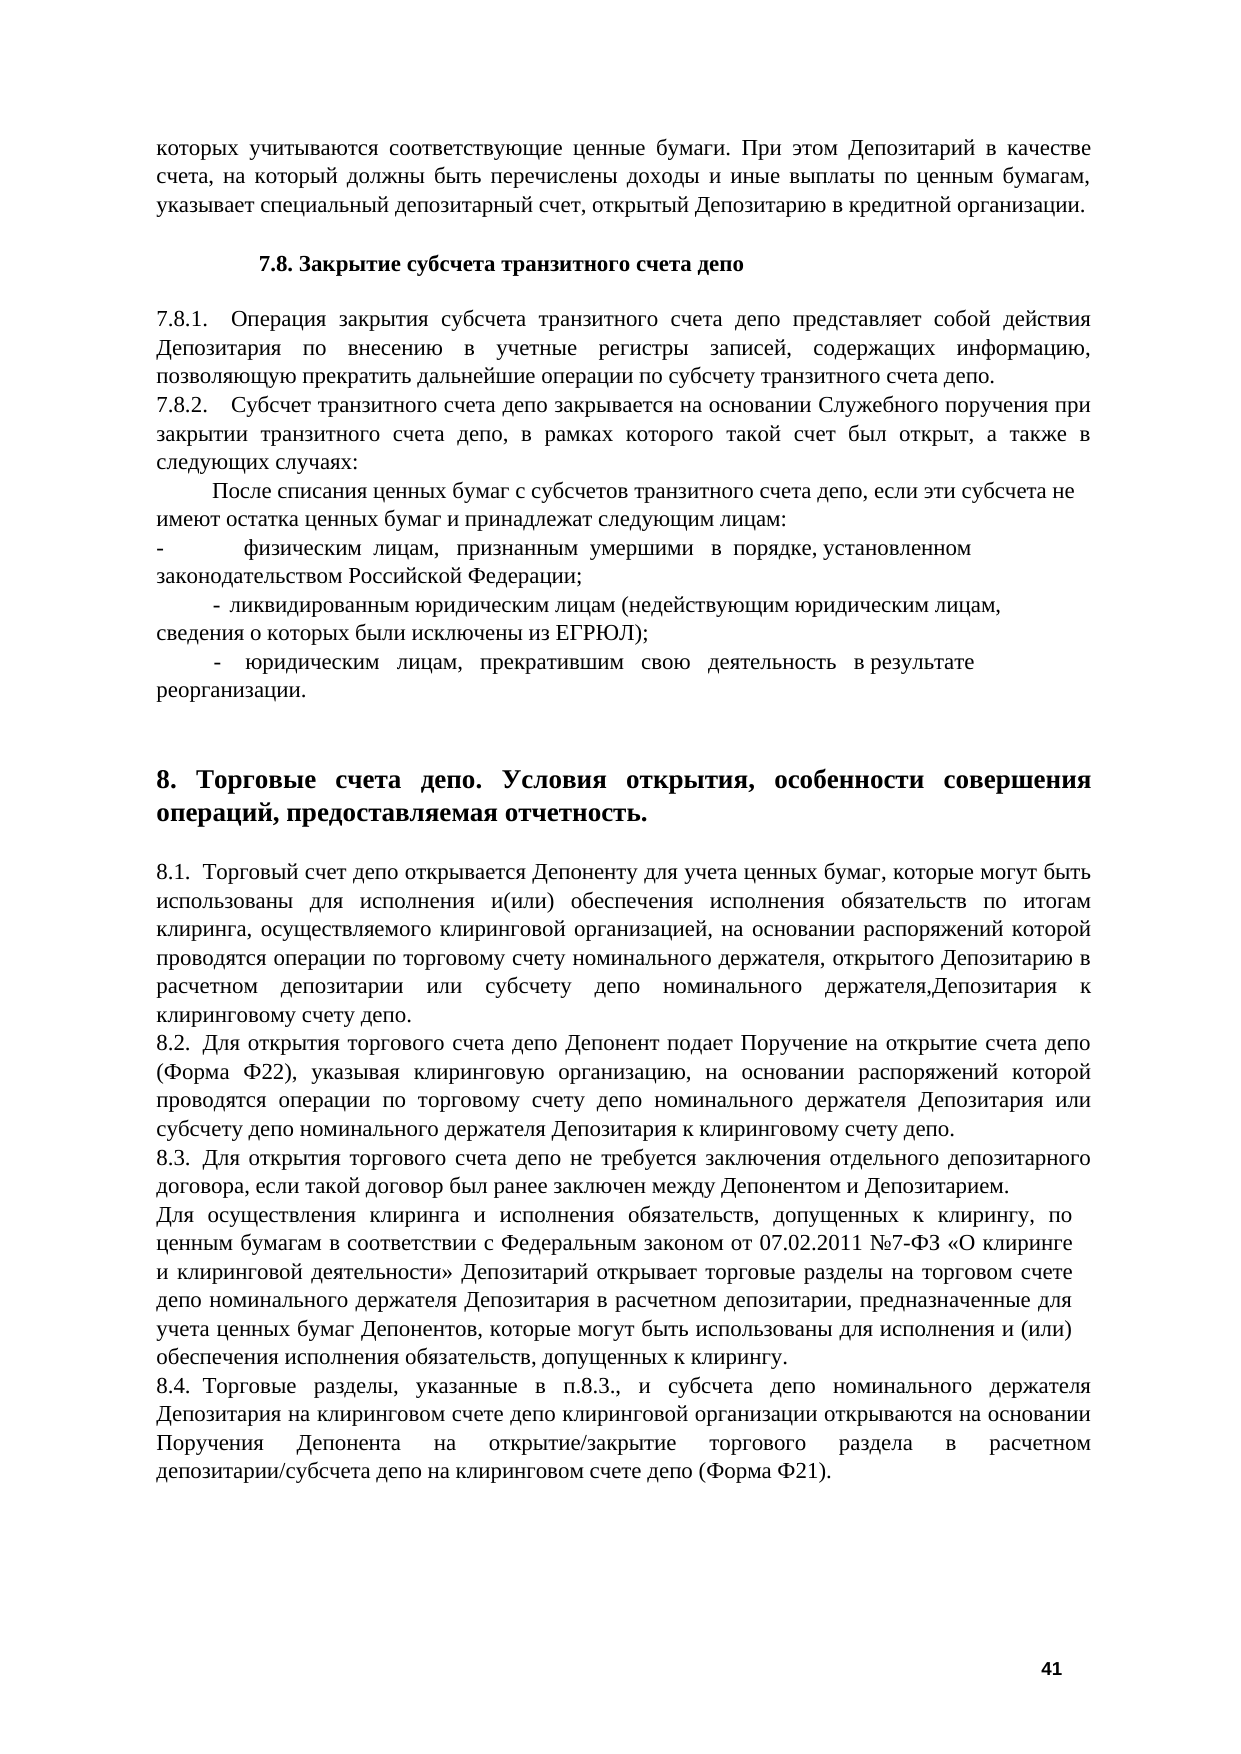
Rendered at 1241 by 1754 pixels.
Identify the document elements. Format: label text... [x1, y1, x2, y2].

list Для открытия торгового счета депо Депонент подает Поручение на открытие счета депо (Форма Ф22), указывая клиринговую организацию, на основании распоряжений которой проводятся операции по торговому счету депо номинального держателя Депозитария или субсчету депо номинального держателя Депозитария к клиринговому счету депо. [156, 1028, 1092, 1142]
text Для осуществления клиринга и исполнения обязательств, допущенных к клирингу, по ценным бумагам в соответствии с Федеральным законом от 07.02.2011 №7-ФЗ «О клиринге и клиринговой деятельности» Депозитарий открывает торговые разделы на торговом счете депо номинального держателя Депозитария в расчетном депозитарии, предназначенные для учета ценных бумаг Депонентов, которые могут быть использованы для исполнения и (или) обеспечения исполнения обязательств, допущенных к клирингу. [156, 1199, 1074, 1370]
list Субсчет транзитного счета депо закрывается на основании Служебного поручения при закрытии транзитного счета депо, в рамках которого такой счет был открыт, а также в следующих случаях: [156, 389, 1092, 475]
text 7.8. Закрытие субсчета транзитного счета депо [259, 249, 1092, 276]
text - ликвидированным юридическим лицам (недействующим юридическим лицам, сведения о которых были исключены из ЕГРЮЛ); [156, 589, 1092, 646]
list Для открытия торгового счета депо не требуется заключения отдельного депозитарного договора, если такой договор был ранее заключен между Депонентом и Депозитарием. [156, 1142, 1092, 1199]
list юридическим лицам, прекратившим свою деятельность в результате реорганизации. [156, 646, 1092, 703]
list Торговый счет депо открывается Депоненту для учета ценных бумаг, которые могут быть использованы для исполнения и(или) обеспечения исполнения обязательств по итогам клиринга, осуществляемого клиринговой организацией, на основании распоряжений которой проводятся операции по торговому счету номинального держателя, открытого Депозитарию в расчетном депозитарии или субсчету депо номинального держателя,Депозитария к клиринговому счету депо. [156, 857, 1092, 1028]
text 8. Торговые счета депо. Условия открытия, особенности совершения операций, предоставляемая отчетность. [156, 762, 1092, 829]
list Операция закрытия субсчета транзитного счета депо представляет собой действия Депозитария по внесению в учетные регистры записей, содержащих информацию, позволяющую прекратить дальнейшие операции по субсчету транзитного счета депо. [156, 304, 1092, 389]
list физическим лицам, признанным умершими в порядке, установленном законодательством Российской Федерации; [156, 532, 1092, 589]
list Торговые разделы, указанные в п.8.3., и субсчета депо номинального держателя Депозитария на клиринговом счете депо клиринговой организации открываются на основании Поручения Депонента на открытие/закрытие торгового раздела в расчетном депозитарии/субсчета депо на клиринговом счете депо (Форма Ф21). [156, 1370, 1092, 1484]
text После списания ценных бумаг с субсчетов транзитного счета депо, если эти субсчета не имеют остатка ценных бумаг и принадлежат следующим лицам: [156, 475, 1092, 532]
text которых учитываются соответствующие ценные бумаги. При этом Депозитарий в качестве счета, на который должны быть перечислены доходы и иные выплаты по ценным бумагам, указывает специальный депозитарный счет, открытый Депозитарию в кредитной организации. [156, 132, 1092, 218]
